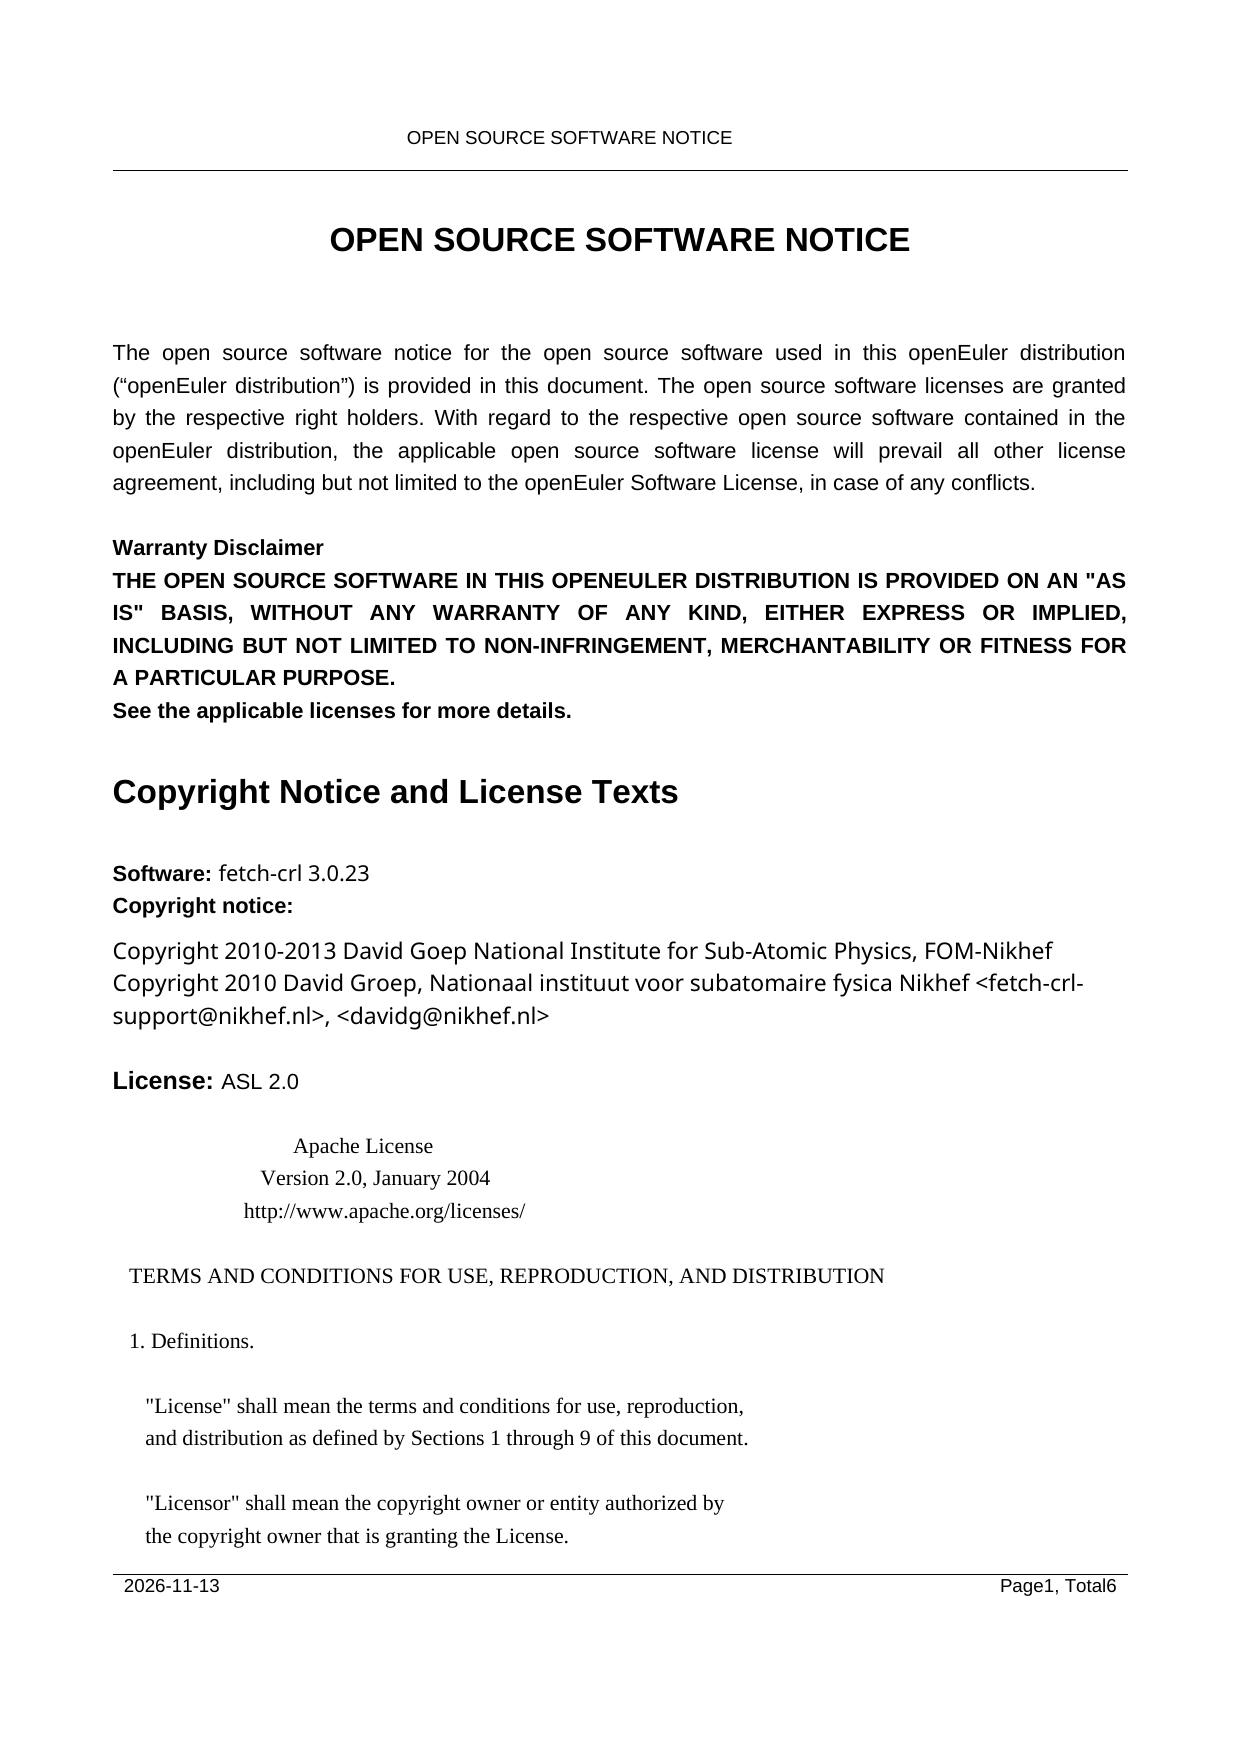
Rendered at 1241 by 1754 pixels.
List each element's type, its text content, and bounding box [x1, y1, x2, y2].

text Copyright notice: [112, 889, 1128, 921]
text OPEN SOURCE SOFTWARE NOTICE [112, 206, 1128, 271]
title Software: fetch-crl 3.0.23 [112, 856, 1128, 889]
text Warranty Disclaimer [112, 531, 1128, 564]
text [112, 1096, 1128, 1551]
text THE OPEN SOURCE SOFTWARE IN THIS OPENEULER DISTRIBUTION IS PROVIDED ON AN "AS IS" BASIS, WITHOUT ANY WARRANTY OF ANY KIND, EITHER EXPRESS OR IMPLIED, INCLUDING BUT NOT LIMITED TO NON-INFRINGEMENT, MERCHANTABILITY OR FITNESS FOR A PARTICULAR PURPOSE. See the applicable licenses for more details. [112, 564, 1128, 726]
text Copyright 2010-2013 David Goep National Institute for Sub-Atomic Physics, FOM-Nikhef Copyright 2010 David Groep, Nationaal instituut voor subatomaire fysica Nikhef <fetch-crl-support@nikhef.nl>, <davidg@nikhef.nl> [112, 934, 1128, 1064]
text License: ASL 2.0 [112, 1064, 1128, 1096]
text Copyright Notice and License Texts [112, 759, 1128, 824]
text The open source software notice for the open source software used in this openEuler distribution (“openEuler distribution”) is provided in this document. The open source software licenses are granted by the respective right holders. With regard to the respective open source software contained in the openEuler distribution, the applicable open source software license will prevail all other license agreement, including but not limited to the openEuler Software License, in case of any conflicts. [112, 336, 1128, 499]
